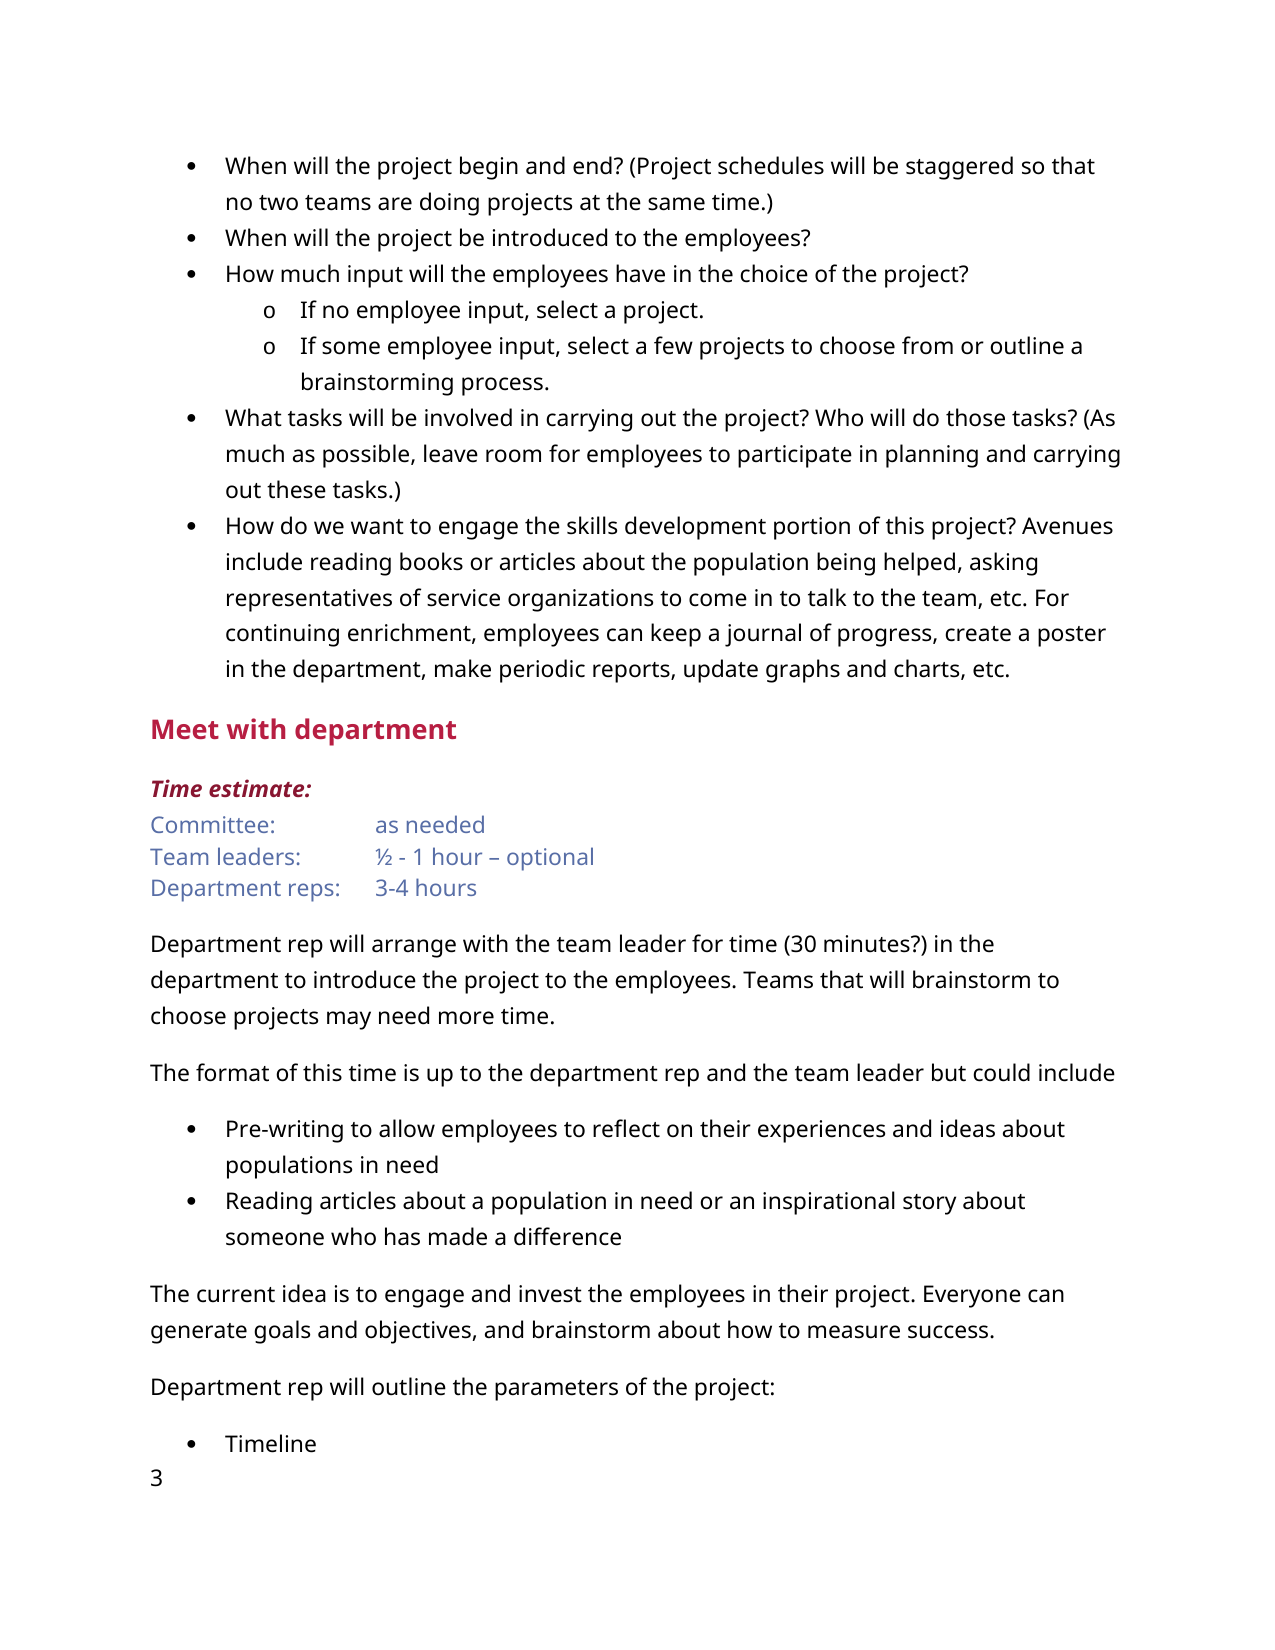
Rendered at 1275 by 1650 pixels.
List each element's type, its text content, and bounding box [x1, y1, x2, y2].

text Team leaders: ½ - 1 hour – optional [150, 841, 1125, 872]
list If no employee input, select a project. [262, 294, 1125, 325]
list How much input will the employees have in the choice of the project? [187, 258, 1125, 289]
list How do we want to engage the skills development portion of this project? Avenues include reading books or articles about the population being helped, asking representatives of service organizations to come in to talk to the team, etc. For continuing enrichment, employees can keep a journal of progress, create a poster in the department, make periodic reports, update graphs and charts, etc. [187, 509, 1125, 684]
text Department rep will arrange with the team leader for time (30 minutes?) in the department to introduce the project to the employees. Teams that will brainstorm to choose projects may need more time. [150, 928, 1125, 1031]
subtitle Meet with department [150, 710, 1125, 747]
text The current idea is to engage and invest the employees in their project. Everyone can generate goals and objectives, and brainstorm about how to measure success. [150, 1278, 1125, 1345]
list Reading articles about a population in need or an inspirational story about someone who has made a difference [187, 1185, 1125, 1252]
subtitle Time estimate: [150, 773, 1125, 804]
text Department rep will outline the parameters of the project: [150, 1371, 1125, 1402]
text Committee: as needed [150, 809, 1125, 841]
text Department reps: 3-4 hours [150, 872, 1125, 903]
list Timeline [187, 1427, 1125, 1459]
list When will the project begin and end? (Project schedules will be staggered so that no two teams are doing projects at the same time.) [187, 150, 1125, 217]
list What tasks will be involved in carrying out the project? Who will do those tasks? (As much as possible, leave room for employees to participate in planning and carrying out these tasks.) [187, 402, 1125, 505]
list If some employee input, select a few projects to choose from or outline a brainstorming process. [262, 330, 1125, 397]
text The format of this time is up to the department rep and the team leader but could include [150, 1057, 1125, 1088]
list Pre-writing to allow employees to reflect on their experiences and ideas about populations in need [187, 1113, 1125, 1181]
list When will the project be introduced to the employees? [187, 222, 1125, 253]
